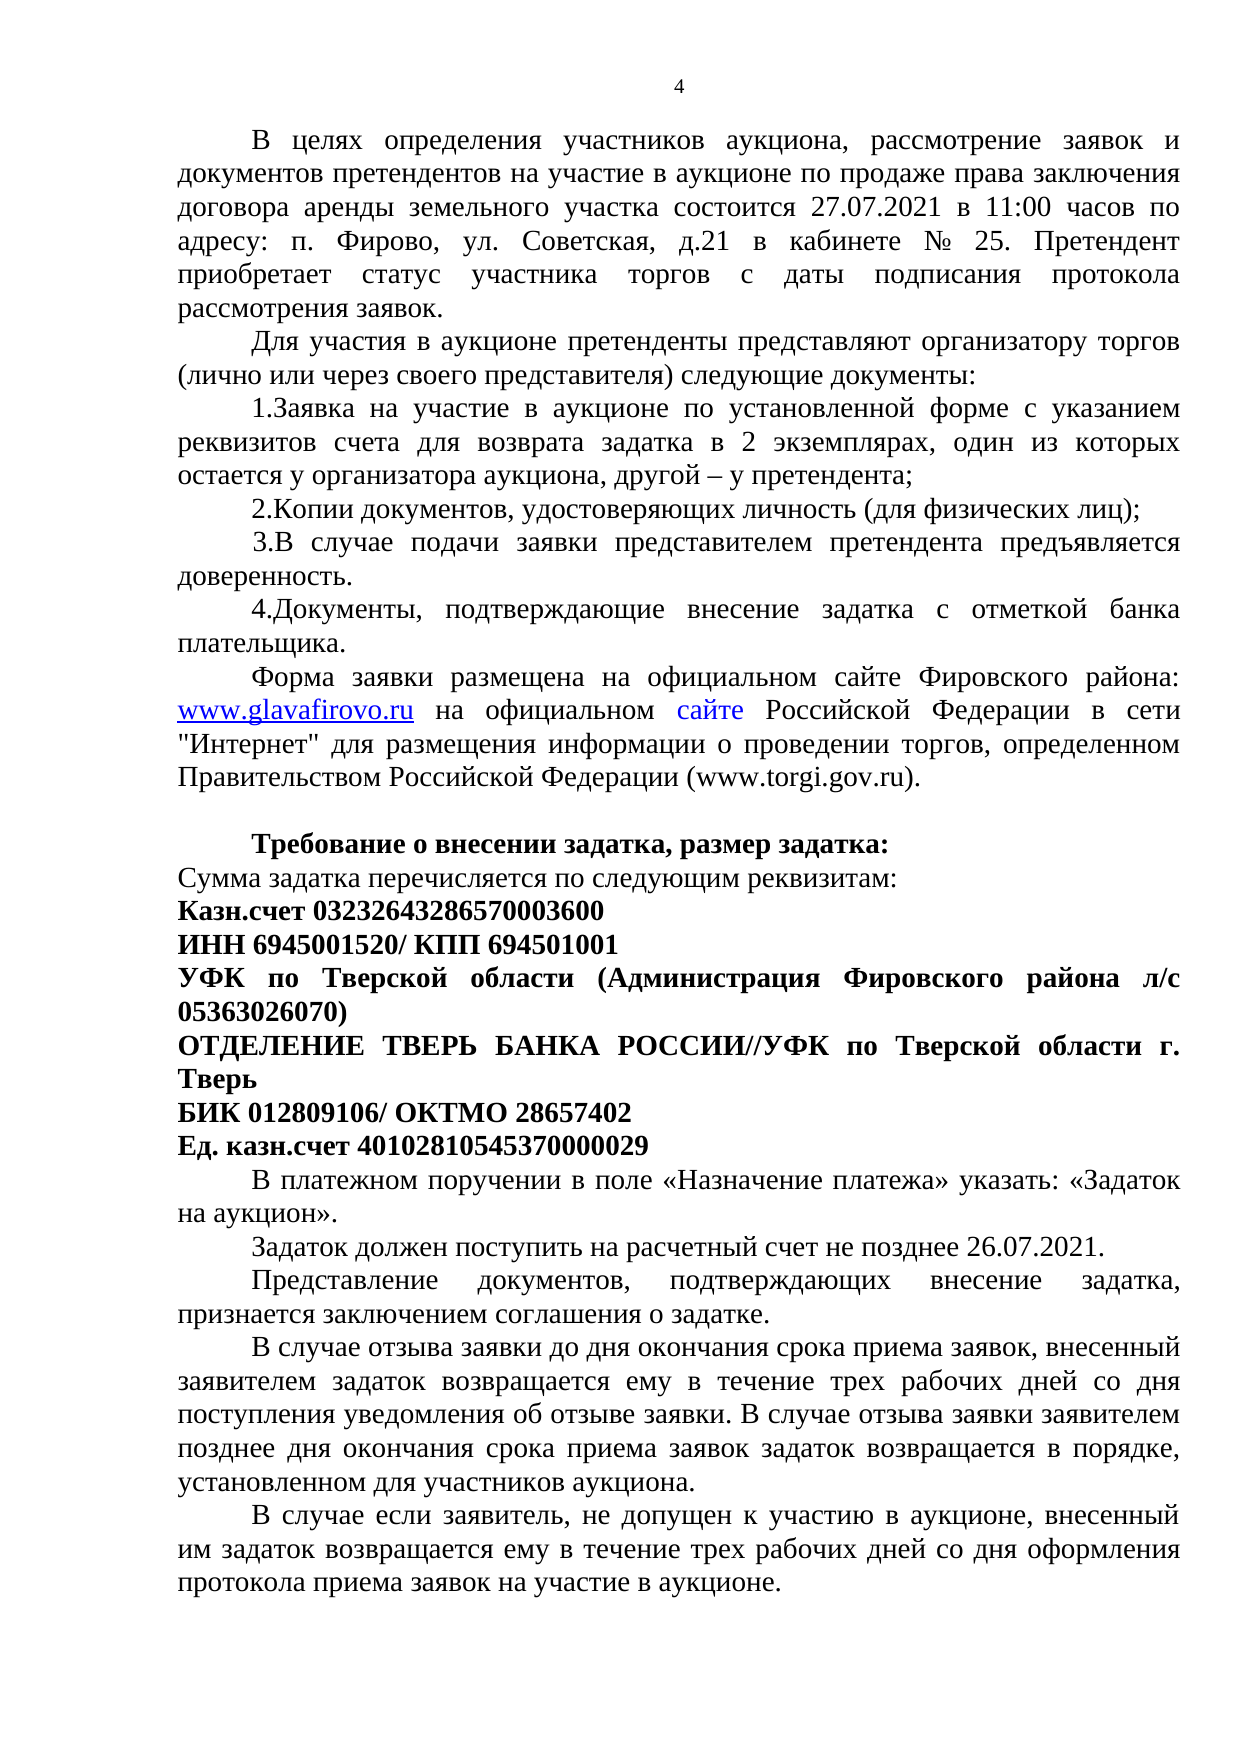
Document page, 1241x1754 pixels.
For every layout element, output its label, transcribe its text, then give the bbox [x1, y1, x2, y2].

text В целях определения участников аукциона, рассмотрение заявок и документов претендентов на участие в аукционе по продаже права заключения договора аренды земельного участка состоится 27.07.2021 в 11:00 часов по адресу: п. Фирово, ул. Советская, д.21 в кабинете № 25. Претендент приобретает статус участника торгов с даты подписания протокола рассмотрения заявок. [177, 122, 1181, 323]
text 3.В случае подачи заявки представителем претендента предъявляется доверенность. [177, 524, 1181, 592]
text БИК 012809106/ ОКТМО 28657402 [177, 1095, 1181, 1128]
text 1.Заявка на участие в аукционе по установленной форме с указанием реквизитов счета для возврата задатка в 2 экземплярах, один из которых остается у организатора аукциона, другой – у претендента; [177, 390, 1181, 491]
text Задаток должен поступить на расчетный счет не позднее 26.07.2021. [177, 1229, 1181, 1262]
text Ед. казн.счет 40102810545370000029 [177, 1128, 1181, 1162]
text 4.Документы, подтверждающие внесение задатка с отметкой банка плательщика. [177, 592, 1181, 659]
text УФК по Тверской области (Администрация Фировского района л/с 05363026070) [177, 961, 1181, 1028]
text Представление документов, подтверждающих внесение задатка, признается заключением соглашения о задатке. [177, 1262, 1181, 1329]
text В случае если заявитель, не допущен к участию в аукционе, внесенный им задаток возвращается ему в течение трех рабочих дней со дня оформления протокола приема заявок на участие в аукционе. [177, 1497, 1181, 1598]
text ОТДЕЛЕНИЕ ТВЕРЬ БАНКА РОССИИ//УФК по Тверской области г. Тверь [177, 1028, 1181, 1095]
text В случае отзыва заявки до дня окончания срока приема заявок, внесенный заявителем задаток возвращается ему в течение трех рабочих дней со дня поступления уведомления об отзыве заявки. В случае отзыва заявки заявителем позднее дня окончания срока приема заявок задаток возвращается в порядке, установленном для участников аукциона. [177, 1329, 1181, 1497]
text Требование о внесении задатка, размер задатка: [177, 826, 1181, 860]
text ИНН 6945001520/ КПП 694501001 [177, 927, 1181, 961]
text Форма заявки размещена на официальном сайте Фировского района: www.glavafirovo.ru на официальном сайте Российской Федерации в сети "Интернет" для размещения информации о проведении торгов, определенном Правительством Российской Федерации (www.torgi.gov.ru). [177, 659, 1181, 793]
text Казн.счет 03232643286570003600 [177, 893, 1181, 927]
text В платежном поручении в поле «Назначение платежа» указать: «Задаток на аукцион». [177, 1162, 1181, 1229]
text 2.Копии документов, удостоверяющих личность (для физических лиц); [177, 491, 1181, 524]
text Для участия в аукционе претенденты представляют организатору торгов (лично или через своего представителя) следующие документы: [177, 323, 1181, 390]
text Сумма задатка перечисляется по следующим реквизитам: [177, 860, 1181, 893]
